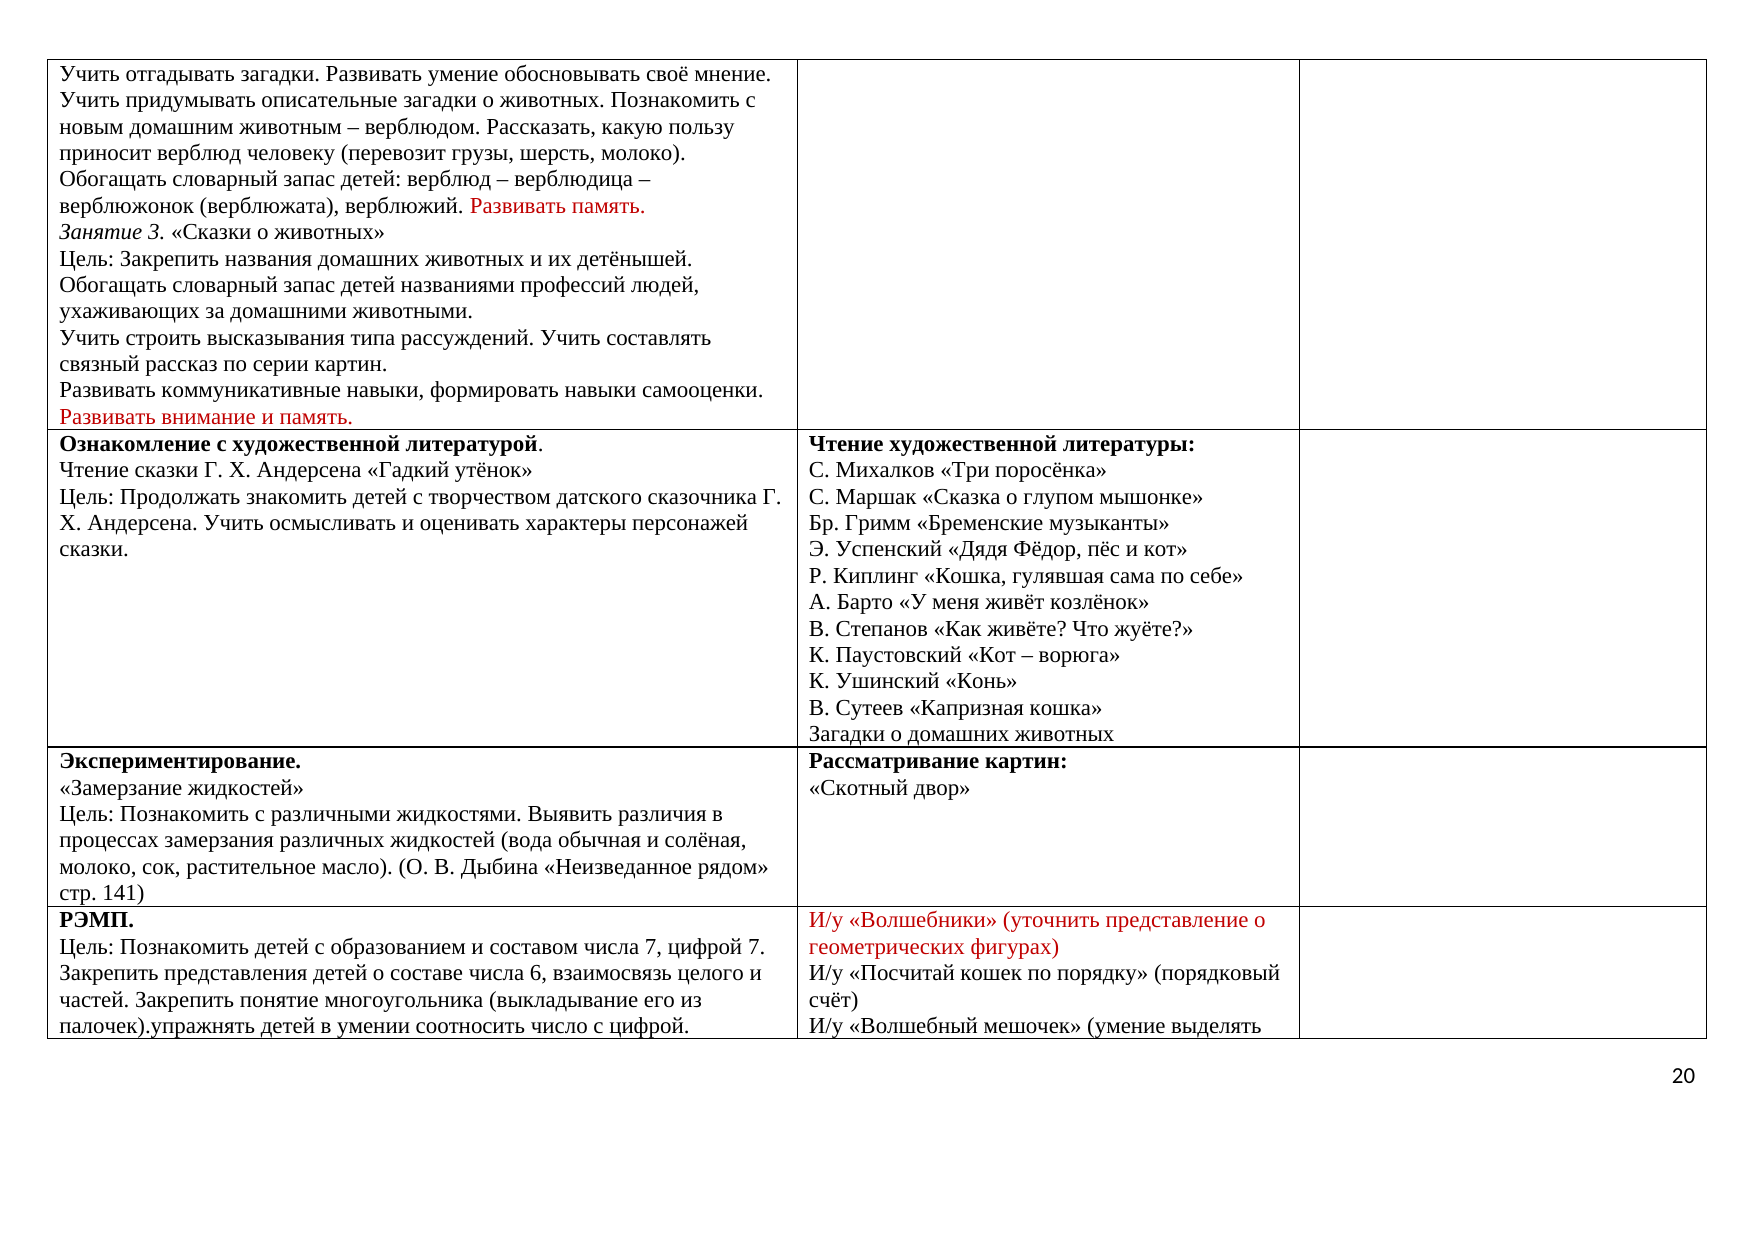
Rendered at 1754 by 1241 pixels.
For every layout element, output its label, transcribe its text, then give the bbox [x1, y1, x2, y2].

table_cell Рассматривание картин: «Скотный двор» [798, 748, 1299, 906]
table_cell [48, 60, 797, 429]
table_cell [1300, 60, 1706, 429]
table_cell Чтение художественной литературы: С. Михалков «Три поросёнка» С. Маршак «Сказка о глупом мышонке» Бр. Гримм «Бременские музыканты» Э. Успенский «Дядя Фёдор, пёс и кот» Р. Киплинг «Кошка, гулявшая сама по себе» А. Барто «У меня живёт козлёнок» В. Степанов «Как живёте? Что жуёте?» К. Паустовский «Кот – ворюга» К. Ушинский «Конь» В. Сутеев «Капризная кошка» Загадки о домашних животных [798, 430, 1299, 746]
table_cell [1300, 430, 1706, 746]
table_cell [48, 907, 797, 1038]
table_cell [1300, 907, 1706, 1038]
table_cell [1300, 748, 1706, 906]
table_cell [798, 907, 1299, 1038]
table_cell Ознакомление с художественной литературой. Чтение сказки Г. Х. Андерсена «Гадкий утёнок» Цель: Продолжать знакомить детей с творчеством датского сказочника Г. Х. Андерсена. Учить осмысливать и оценивать характеры персонажей сказки. [48, 430, 797, 746]
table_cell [798, 60, 1299, 429]
table_cell Экспериментирование. «Замерзание жидкостей» Цель: Познакомить с различными жидкостями. Выявить различия в процессах замерзания различных жидкостей (вода обычная и солёная, молоко, сок, растительное масло). (О. В. Дыбина «Неизведанное рядом» стр. 141) [48, 748, 797, 906]
